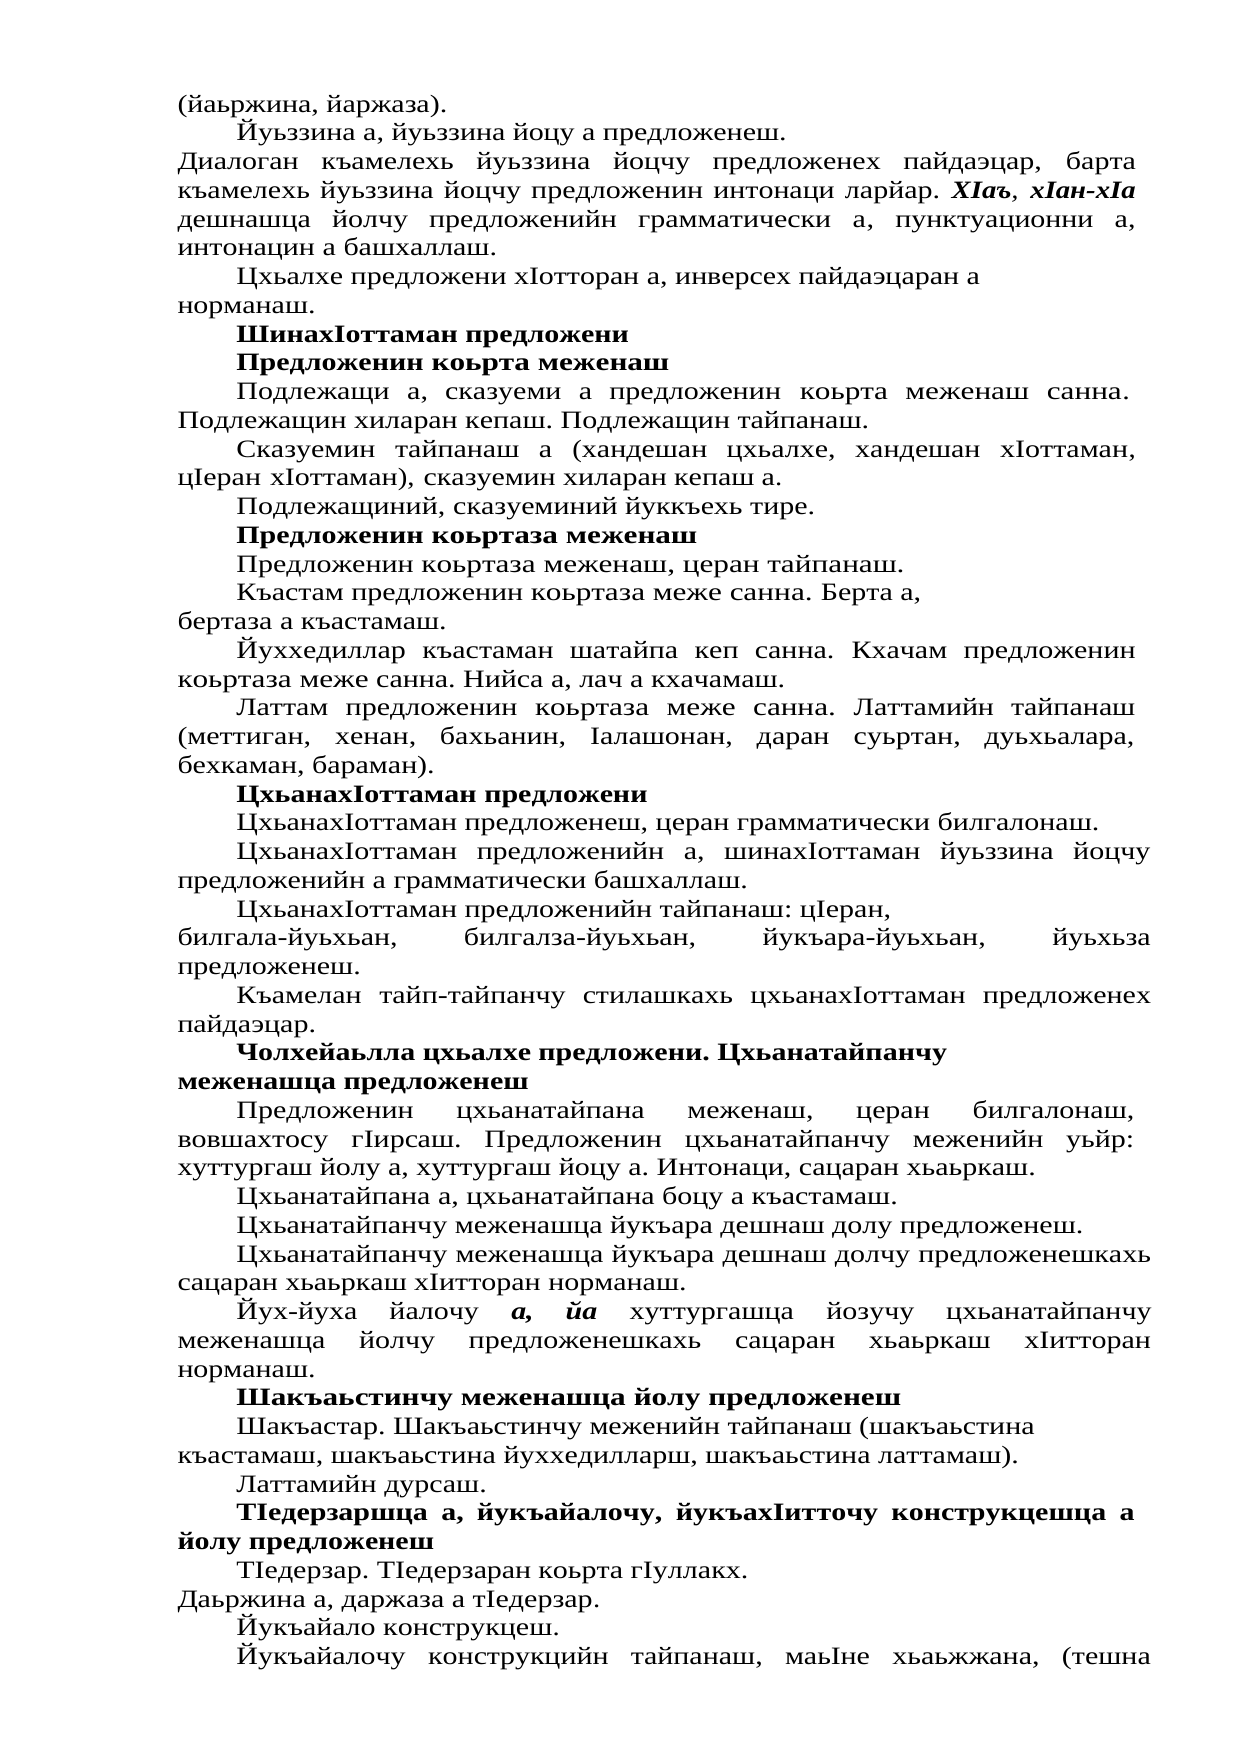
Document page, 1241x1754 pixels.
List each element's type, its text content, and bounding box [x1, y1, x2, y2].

text Йуьззина а, йуьззина йоцу а предложенеш. [177, 117, 1152, 146]
text билгала-йуьхьан, билгалза-йуьхьан, йукъара-йуьхьан, йуьхьза предложенеш. [177, 922, 1152, 980]
text Цхьанатайпанчу меженашца йукъара дешнаш долу предложенеш. [177, 1210, 1136, 1239]
text Латтамийн дурсаш. [177, 1469, 1136, 1497]
text ТIедерзаршца а, йукъайалочу, йукъахIитточу конструкцешца а йолу предложенеш [177, 1497, 1136, 1555]
text ЦхьанахIоттаман предложенеш, церан грамматически билгалонаш. [177, 807, 1152, 836]
text бертаза а къастамаш. [177, 606, 1136, 635]
text Чолхейаьлла цхьалхе предложени. Цхьанатайпанчу [177, 1037, 1137, 1066]
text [177, 89, 1136, 117]
text Подлежащи а, сказуеми а предложенин коьрта меженаш санна. Подлежащин хиларан кепаш. Подлежащин тайпанаш. [177, 376, 1129, 434]
text Даьржина а, даржаза а тIедерзар. [177, 1584, 1136, 1612]
text Цхьалхе предложени хIотторан а, инверсех пайдаэцаран а [177, 261, 1136, 290]
text къастамаш, шакъаьстина йуххедилларш, шакъаьстина латтамаш). [177, 1440, 1136, 1469]
text ЦхьанахIоттаман предложенийн а, шинахIоттаман йуьззина йоцчу предложенийн а грамматически башхаллаш. [177, 836, 1152, 894]
text Йуххедиллар къастаман шатайпа кеп санна. Кхачам предложенин коьртаза меже санна. Нийса а, лач а кхачамаш. [177, 635, 1136, 692]
text норманаш. [177, 290, 1136, 319]
text Йух-йуха йалочу а, йа хуттургашца йозучу цхьанатайпанчу меженашца йолчу предложенешкахь сацаран хьаьркаш хIитторан норманаш. [177, 1296, 1152, 1382]
text ЦхьанахIоттаман предложенийн тайпанаш: цIеран, [177, 894, 1152, 922]
text ЦхьанахIоттаман предложени [177, 779, 1152, 807]
text Латтам предложенин коьртаза меже санна. Латтамийн тайпанаш (меттиган, хенан, бахьанин, Iалашонан, даран суьртан, дуьхьалара, бехкаман, бараман). [177, 692, 1136, 779]
text Предложенин цхьанатайпана меженаш, церан билгалонаш, вовшахтосу гIирсаш. Предложенин цхьанатайпанчу меженийн уьйр: хуттургаш йолу а, хуттургаш йоцу а. Интонаци, сацаран хьаьркаш. [177, 1095, 1135, 1181]
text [177, 1641, 1152, 1670]
text меженашца предложенеш [177, 1066, 1137, 1095]
text Йукъайало конструкцеш. [177, 1612, 1152, 1641]
text ТIедерзар. ТIедерзаран коьрта гIуллакх. [177, 1555, 1136, 1584]
text Подлежащиний, сказуеминий йуккъехь тире. [177, 491, 1152, 520]
text Сказуемин тайпанаш а (хандешан цхьалхе, хандешан хIоттаман, цIеран хIоттаман), сказуемин хиларан кепаш а. [177, 434, 1136, 491]
text Предложенин коьрта меженаш [177, 347, 1152, 376]
text Предложенин коьртаза меженаш [177, 520, 1152, 549]
text Къамелан тайп-тайпанчу стилашкахь цхьанахIоттаман предложенех пайдаэцар. [177, 980, 1152, 1037]
text Предложенин коьртаза меженаш, церан тайпанаш. [177, 549, 1152, 577]
text ШинахIоттаман предложени [177, 319, 1152, 347]
text Къастам предложенин коьртаза меже санна. Берта а, [177, 577, 1136, 606]
text Шакъаьстинчу меженашца йолу предложенеш [177, 1382, 1152, 1411]
text Шакъастар. Шакъаьстинчу меженийн тайпанаш (шакъаьстина [177, 1411, 1136, 1440]
text Цхьанатайпана а, цхьанатайпана боцу а къастамаш. [177, 1181, 1136, 1210]
text Диалоган къамелехь йуьззина йоцчу предложенех пайдаэцар, барта къамелехь йуьззина йоцчу предложенин интонаци ларйар. ХIаъ, хIан-хIа дешнашца йолчу предложенийн грамматически а, пунктуационни а, интонацин а башхаллаш. [177, 146, 1136, 261]
text Цхьанатайпанчу меженашца йукъара дешнаш долчу предложенешкахь сацаран хьаьркаш хIитторан норманаш. [177, 1239, 1152, 1296]
